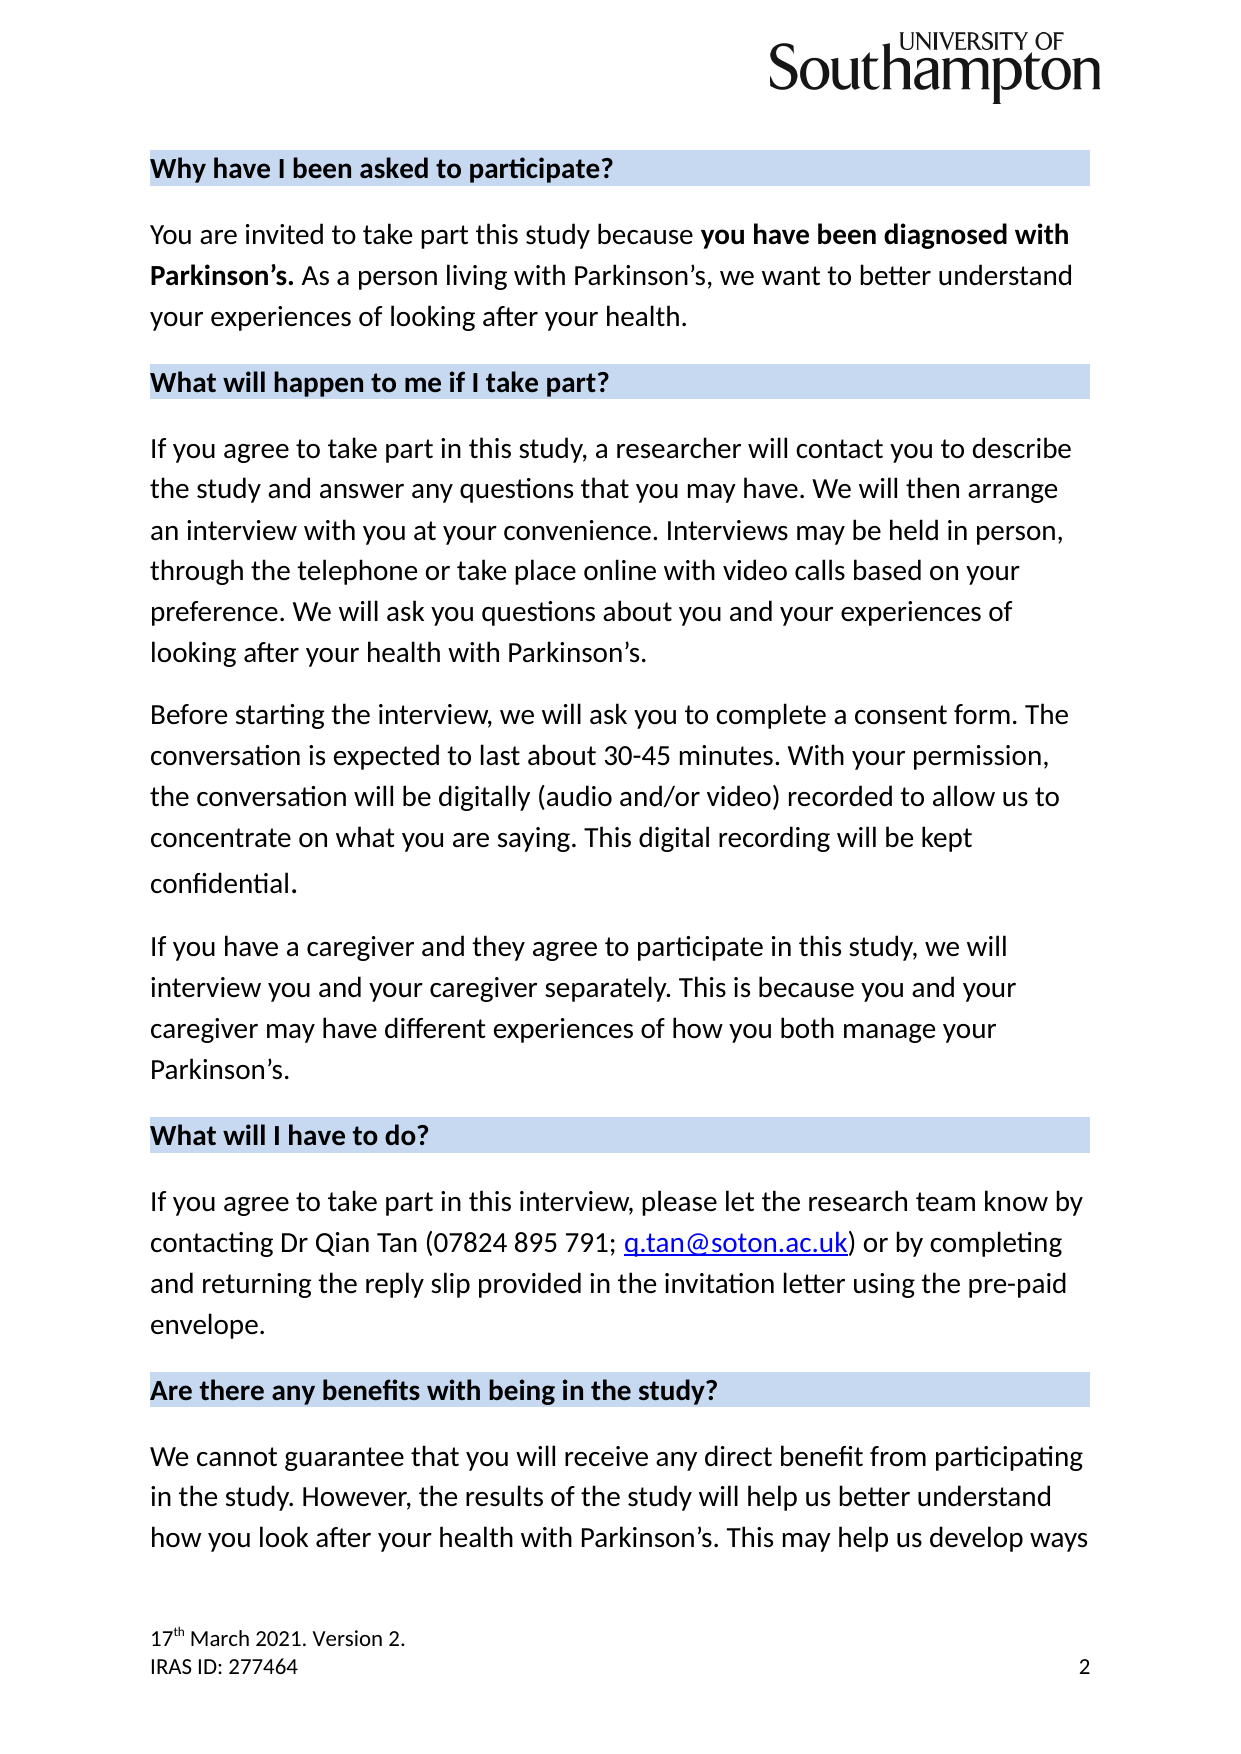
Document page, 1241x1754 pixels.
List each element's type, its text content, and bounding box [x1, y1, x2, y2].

text Before starting the interview, we will ask you to complete a consent form. The conversation is expected to last about 30-45 minutes. With your permission, the conversation will be digitally (audio and/or video) recorded to allow us to concentrate on what you are saying. This digital recording will be kept confidential. [150, 696, 1090, 901]
subtitle Are there any benefits with being in the study? [150, 1372, 1090, 1407]
subtitle What will happen to me if I take part? [150, 364, 1090, 399]
text If you have a caregiver and they agree to participate in this study, we will interview you and your caregiver separately. This is because you and your caregiver may have different experiences of how you both manage your Parkinson’s. [150, 928, 1090, 1087]
subtitle What will I have to do? [150, 1117, 1090, 1153]
picture [770, 32, 1101, 104]
text If you agree to take part in this study, a researcher will contact you to describe the study and answer any questions that you may have. We will then arrange an interview with you at your convenience. Interviews may be held in person, through the telephone or take place online with video calls based on your preference. We will ask you questions about you and your experiences of looking after your health with Parkinson’s. [150, 430, 1090, 670]
text You are invited to take part this study because you have been diagnosed with Parkinson’s. As a person living with Parkinson’s, we want to better understand your experiences of looking after your health. [150, 216, 1090, 333]
subtitle Why have I been asked to participate? [150, 150, 1090, 186]
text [150, 1438, 1090, 1555]
text If you agree to take part in this interview, please let the research team know by contacting Dr Qian Tan (07824 895 791; q.tan@soton.ac.uk) or by completing and returning the reply slip provided in the invitation letter using the pre-paid envelope. [150, 1183, 1090, 1341]
